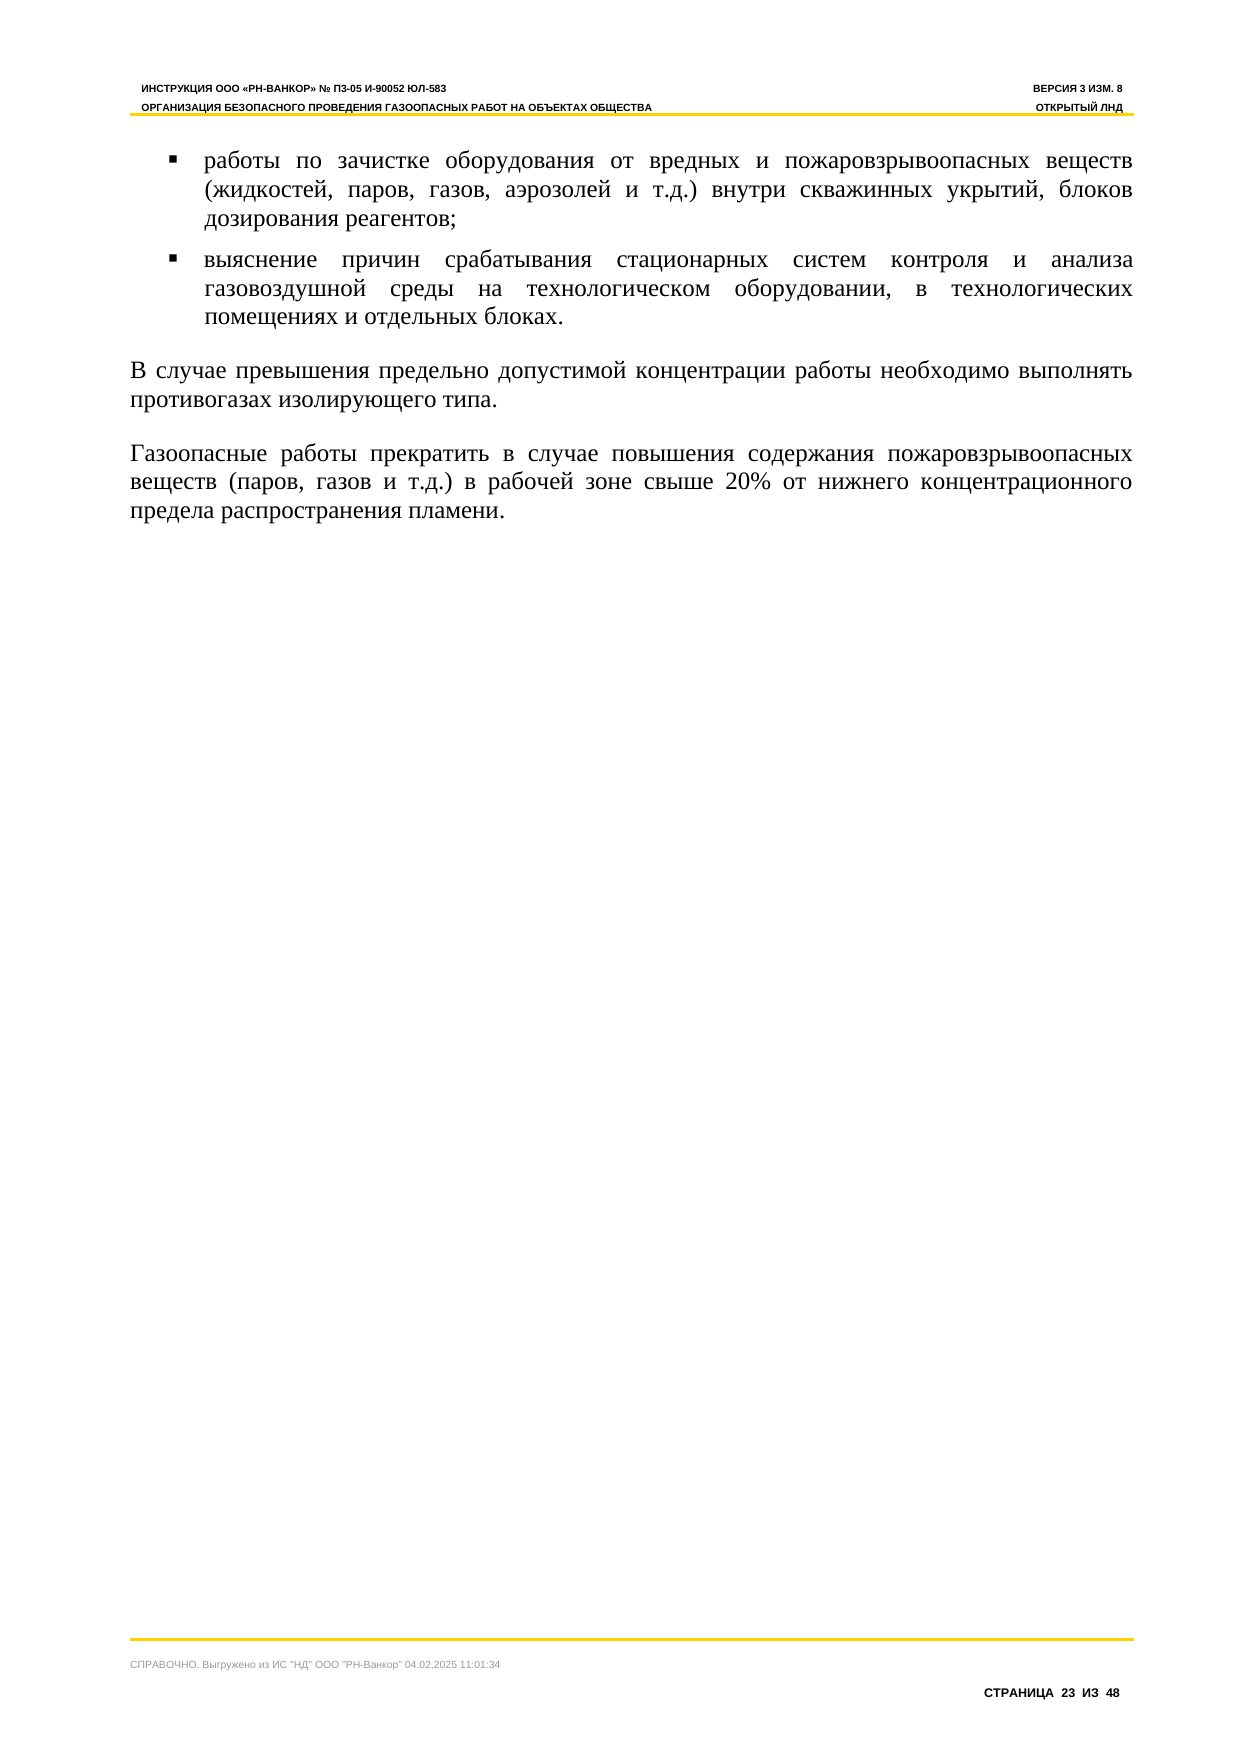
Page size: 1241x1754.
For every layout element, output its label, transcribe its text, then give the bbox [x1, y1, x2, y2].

list работы по зачистке оборудования от вредных и пожаровзрывоопасных веществ (жидкостей, паров, газов, аэрозолей и т.д.) внутри скважинных укрытий, блоков дозирования реагентов; [167, 145, 1134, 231]
text В случае превышения предельно допустимой концентрации работы необходимо выполнять противогазах изолирующего типа. [130, 355, 1134, 413]
list выяснение причин срабатывания стационарных систем контроля и анализа газовоздушной среды на технологическом оборудовании, в технологических помещениях и отдельных блоках. [167, 244, 1134, 330]
text Газоопасные работы прекратить в случае повышения содержания пожаровзрывоопасных веществ (паров, газов и т.д.) в рабочей зоне свыше 20% от нижнего концентрационного предела распространения пламени. [130, 438, 1134, 524]
